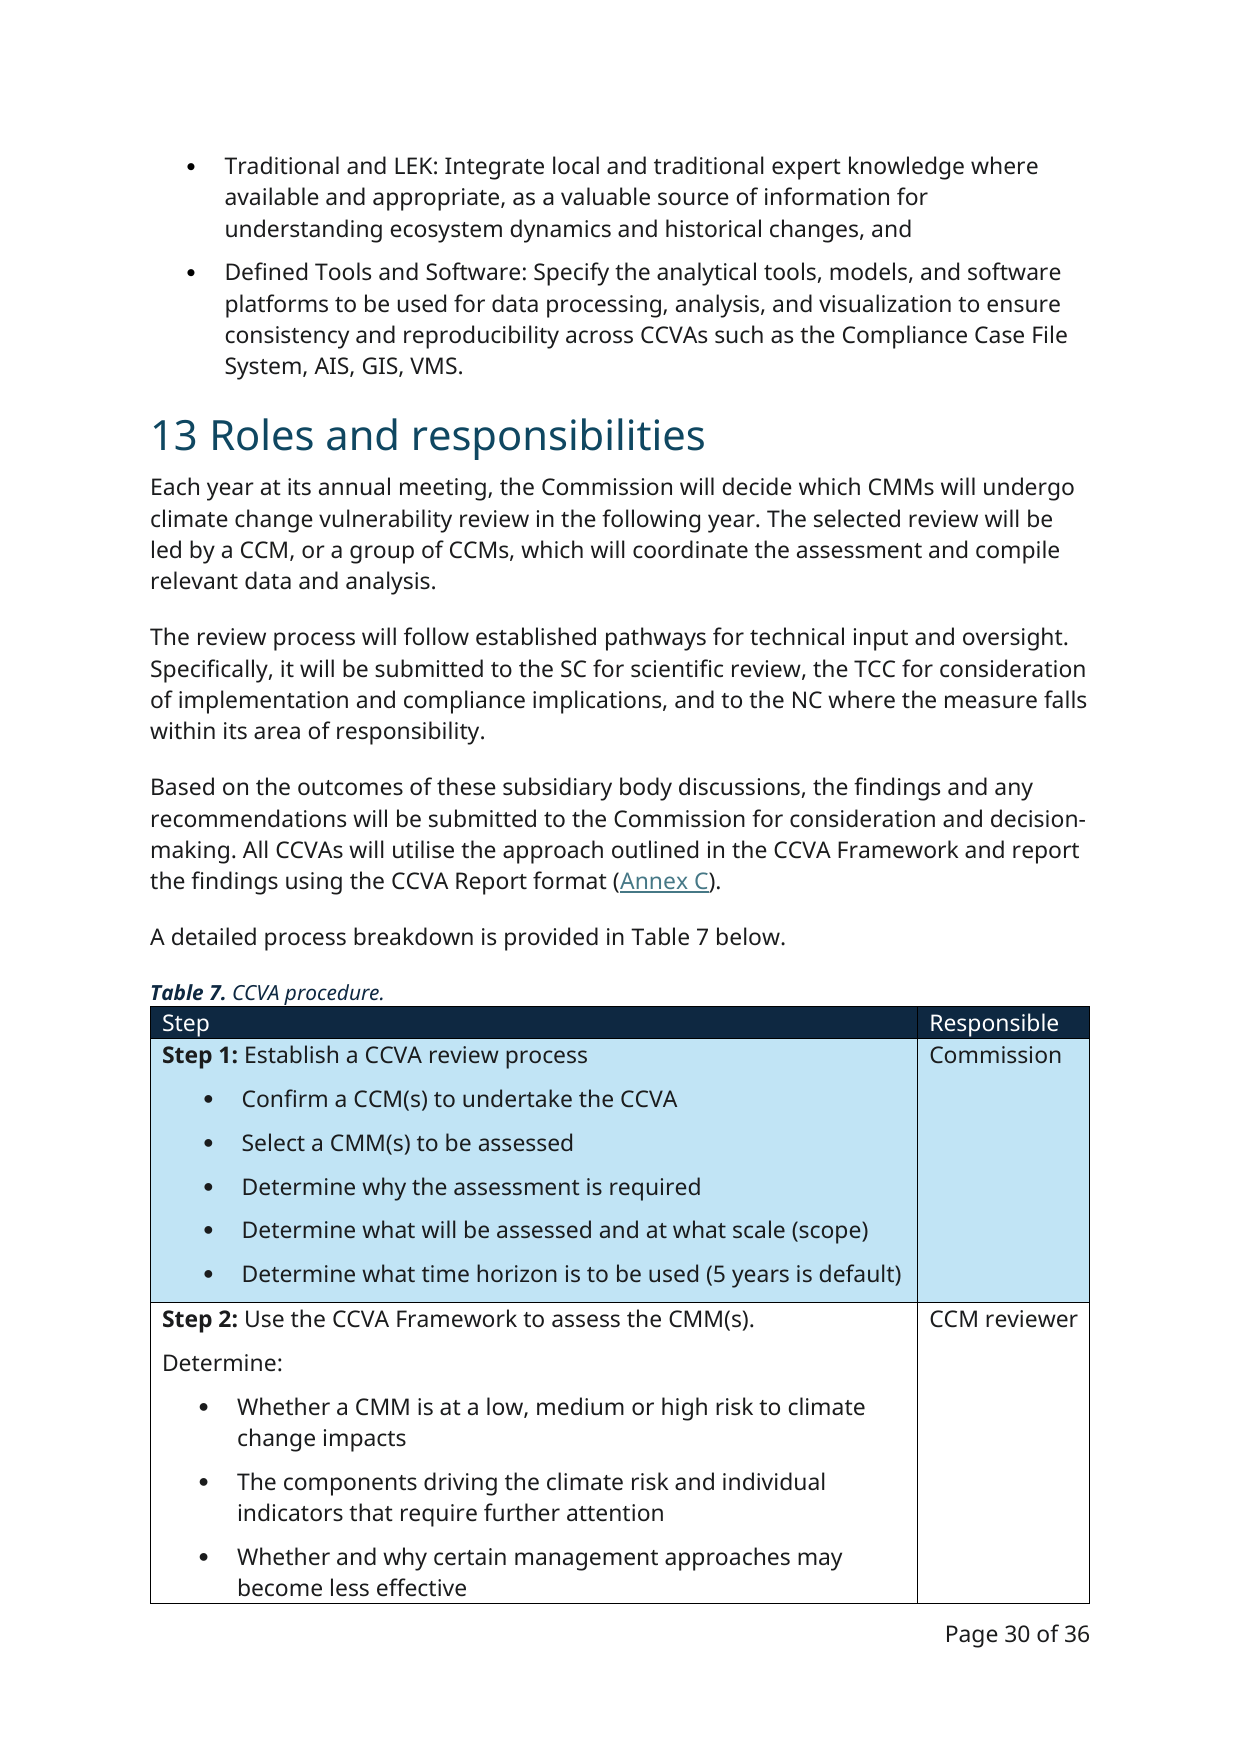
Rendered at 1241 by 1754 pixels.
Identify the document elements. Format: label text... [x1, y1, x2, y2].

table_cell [151, 1303, 917, 1603]
table_cell CCM reviewer [918, 1303, 1089, 1603]
text The review process will follow established pathways for technical input and oversight. Specifically, it will be submitted to the SC for scientific review, the TCC for consideration of implementation and compliance implications, and to the NC where the measure falls within its area of responsibility. [150, 621, 1090, 746]
text A detailed process breakdown is provided in Table 7 below. [150, 921, 1090, 953]
subtitle Roles and responsibilities [150, 406, 1090, 463]
table_cell Step 1: Establish a CCVA review process Confirm a CCM(s) to undertake the CCVA Select a CMM(s) to be assessed Determine why the assessment is required Determine what will be assessed and at what scale (scope) Determine what time horizon is to be used (5 years is default) [151, 1039, 917, 1302]
text Each year at its annual meeting, the Commission will decide which CMMs will undergo climate change vulnerability review in the following year. The selected review will be led by a CCM, or a group of CCMs, which will coordinate the assessment and compile relevant data and analysis. [150, 471, 1090, 596]
text Based on the outcomes of these subsidiary body discussions, the findings and any recommendations will be submitted to the Commission for consideration and decision-making. All CCVAs will utilise the approach outlined in the CCVA Framework and report the findings using the CCVA Report format (Annex C). [150, 771, 1090, 896]
list Defined Tools and Software: Specify the analytical tools, models, and software platforms to be used for data processing, analysis, and visualization to ensure consistency and reproducibility across CCVAs such as the Compliance Case File System, AIS, GIS, VMS. [187, 256, 1090, 381]
table_header Step [151, 1007, 917, 1038]
text Table 7. CCVA procedure. [150, 978, 1090, 1006]
list Traditional and LEK: Integrate local and traditional expert knowledge where available and appropriate, as a valuable source of information for understanding ecosystem dynamics and historical changes, and [187, 150, 1090, 244]
table_header Responsible [918, 1007, 1089, 1038]
table_cell Commission [918, 1039, 1089, 1302]
